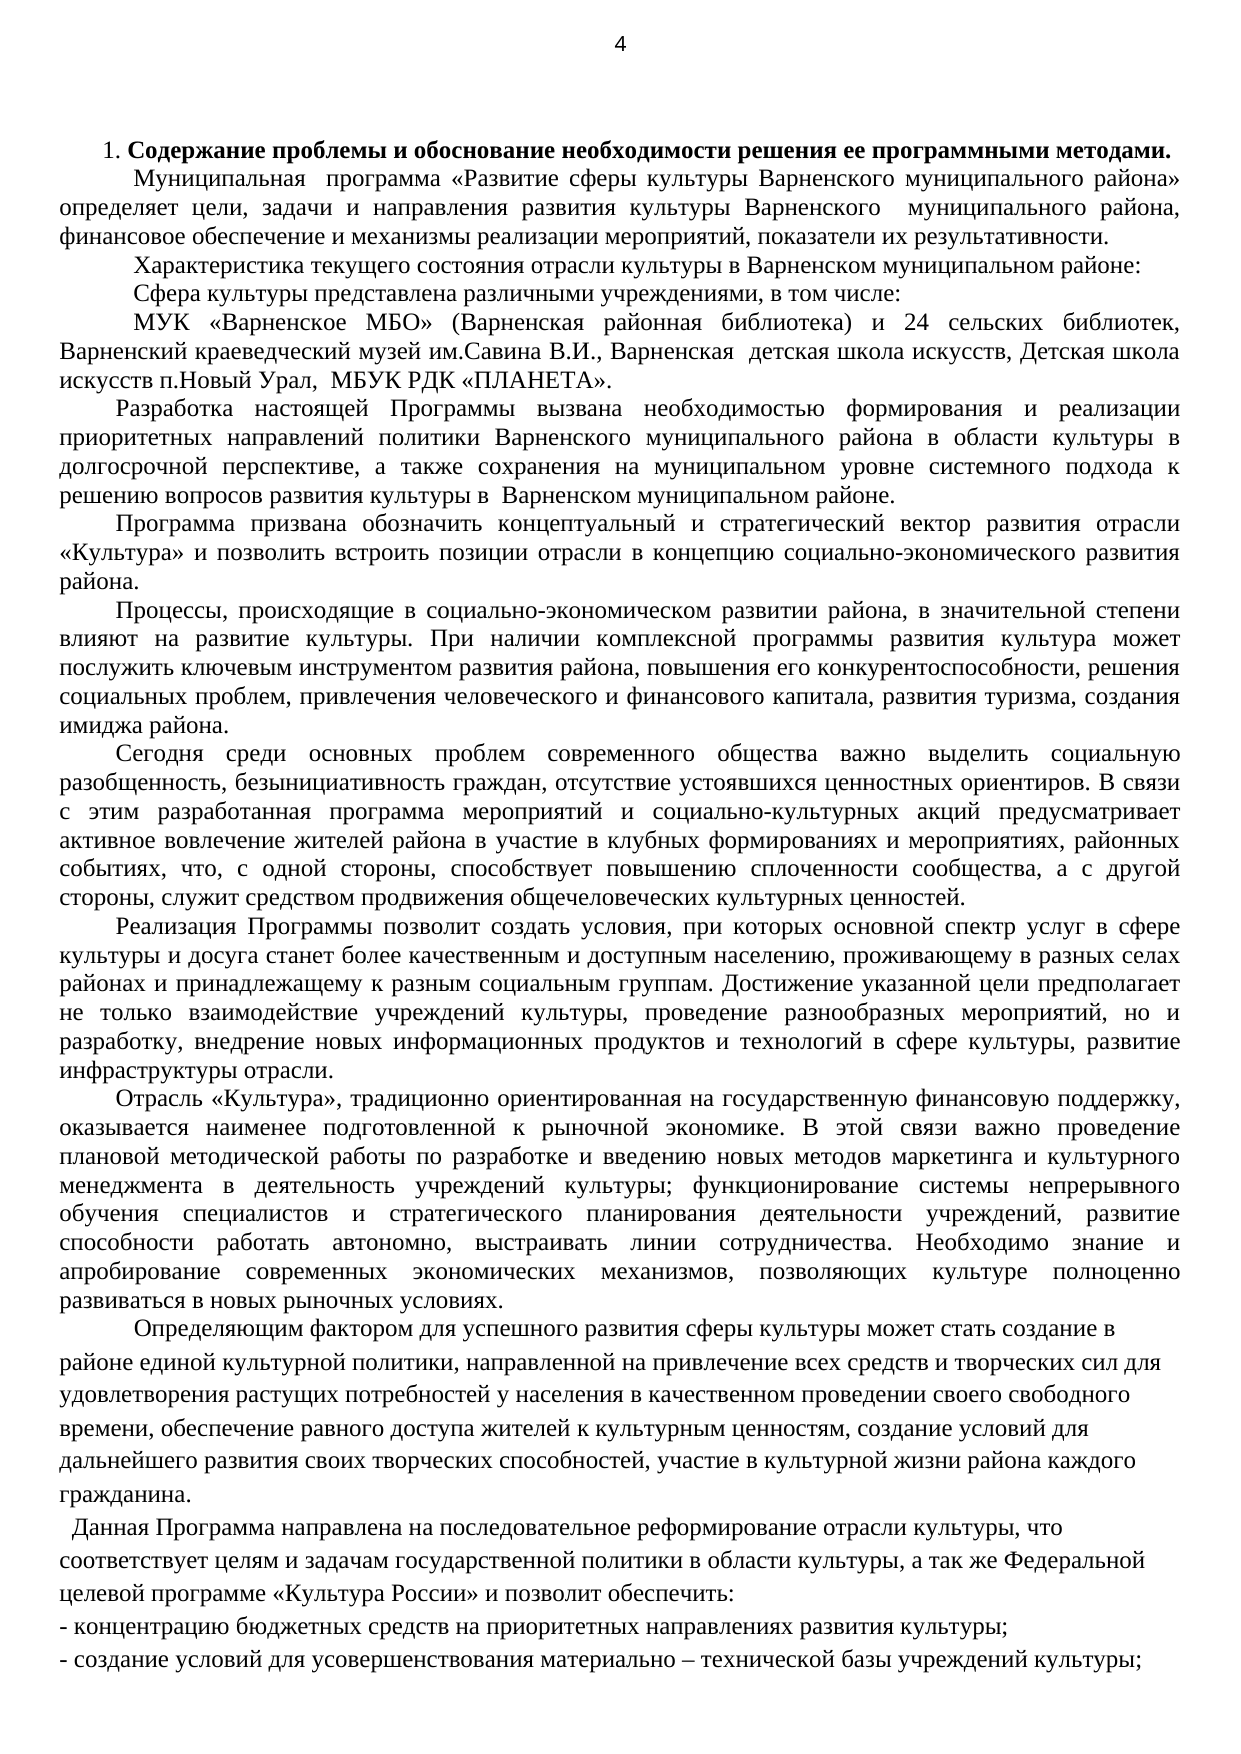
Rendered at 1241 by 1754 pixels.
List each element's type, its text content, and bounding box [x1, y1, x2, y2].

text Реализация Программы позволит создать условия, при которых основной спектр услуг в сфере культуры и досуга станет более качественным и доступным населению, проживающему в разных селах районах и принадлежащему к разным социальным группам. Достижение указанной цели предполагает не только взаимодействие учреждений культуры, проведение разнообразных мероприятий, но и разработку, внедрение новых информационных продуктов и технологий в сфере культуры, развитие инфраструктуры отрасли. [59, 911, 1181, 1083]
text Разработка настоящей Программы вызвана необходимостью формирования и реализации приоритетных направлений политики Варненского муниципального района в области культуры в долгосрочной перспективе, а также сохранения на муниципальном уровне системного подхода к решению вопросов развития культуры в Варненском муниципальном районе. [59, 393, 1181, 508]
text Процессы, происходящие в социально-экономическом развитии района, в значительной степени влияют на развитие культуры. При наличии комплексной программы развития культура может послужить ключевым инструментом развития района, повышения его конкурентоспособности, решения социальных проблем, привлечения человеческого и финансового капитала, развития туризма, создания имиджа района. [59, 595, 1181, 738]
text МУК «Варненское МБО» (Варненская районная библиотека) и 24 сельских библиотек, Варненский краеведческий музей им.Савина В.И., Варненская детская школа искусств, Детская школа искусств п.Новый Урал, МБУК РДК «ПЛАНЕТА». [59, 307, 1181, 393]
text 1. Содержание проблемы и обоснование необходимости решения ее программными методами. [92, 135, 1181, 163]
text Сегодня среди основных проблем современного общества важно выделить социальную разобщенность, безынициативность граждан, отсутствие устоявшихся ценностных ориентиров. В связи с этим разработанная программа мероприятий и социально-культурных акций предусматривает активное вовлечение жителей района в участие в клубных формированиях и мероприятиях, районных событиях, что, с одной стороны, способствует повышению сплоченности сообщества, а с другой стороны, служит средством продвижения общечеловеческих культурных ценностей. [59, 738, 1181, 911]
text Характеристика текущего состояния отрасли культуры в Варненском муниципальном районе: [59, 250, 1181, 278]
text Сфера культуры представлена различными учреждениями, в том числе: [59, 278, 1181, 307]
text Муниципальная программа «Развитие сферы культуры Варненского муниципального района» определяет цели, задачи и направления развития культуры Варненского муниципального района, финансовое обеспечение и механизмы реализации мероприятий, показатели их результативности. [59, 163, 1181, 250]
text Отрасль «Культура», традиционно ориентированная на государственную финансовую поддержку, оказывается наименее подготовленной к рыночной экономике. В этой связи важно проведение плановой методической работы по разработке и введению новых методов маркетинга и культурного менеджмента в деятельность учреждений культуры; функционирование системы непрерывного обучения специалистов и стратегического планирования деятельности учреждений, развитие способности работать автономно, выстраивать линии сотрудничества. Необходимо знание и апробирование современных экономических механизмов, позволяющих культуре полноценно развиваться в новых рыночных условиях. [59, 1083, 1181, 1313]
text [59, 1313, 1181, 1672]
text Программа призвана обозначить концептуальный и стратегический вектор развития отрасли «Культура» и позволить встроить позиции отрасли в концепцию социально-экономического развития района. [59, 508, 1181, 595]
